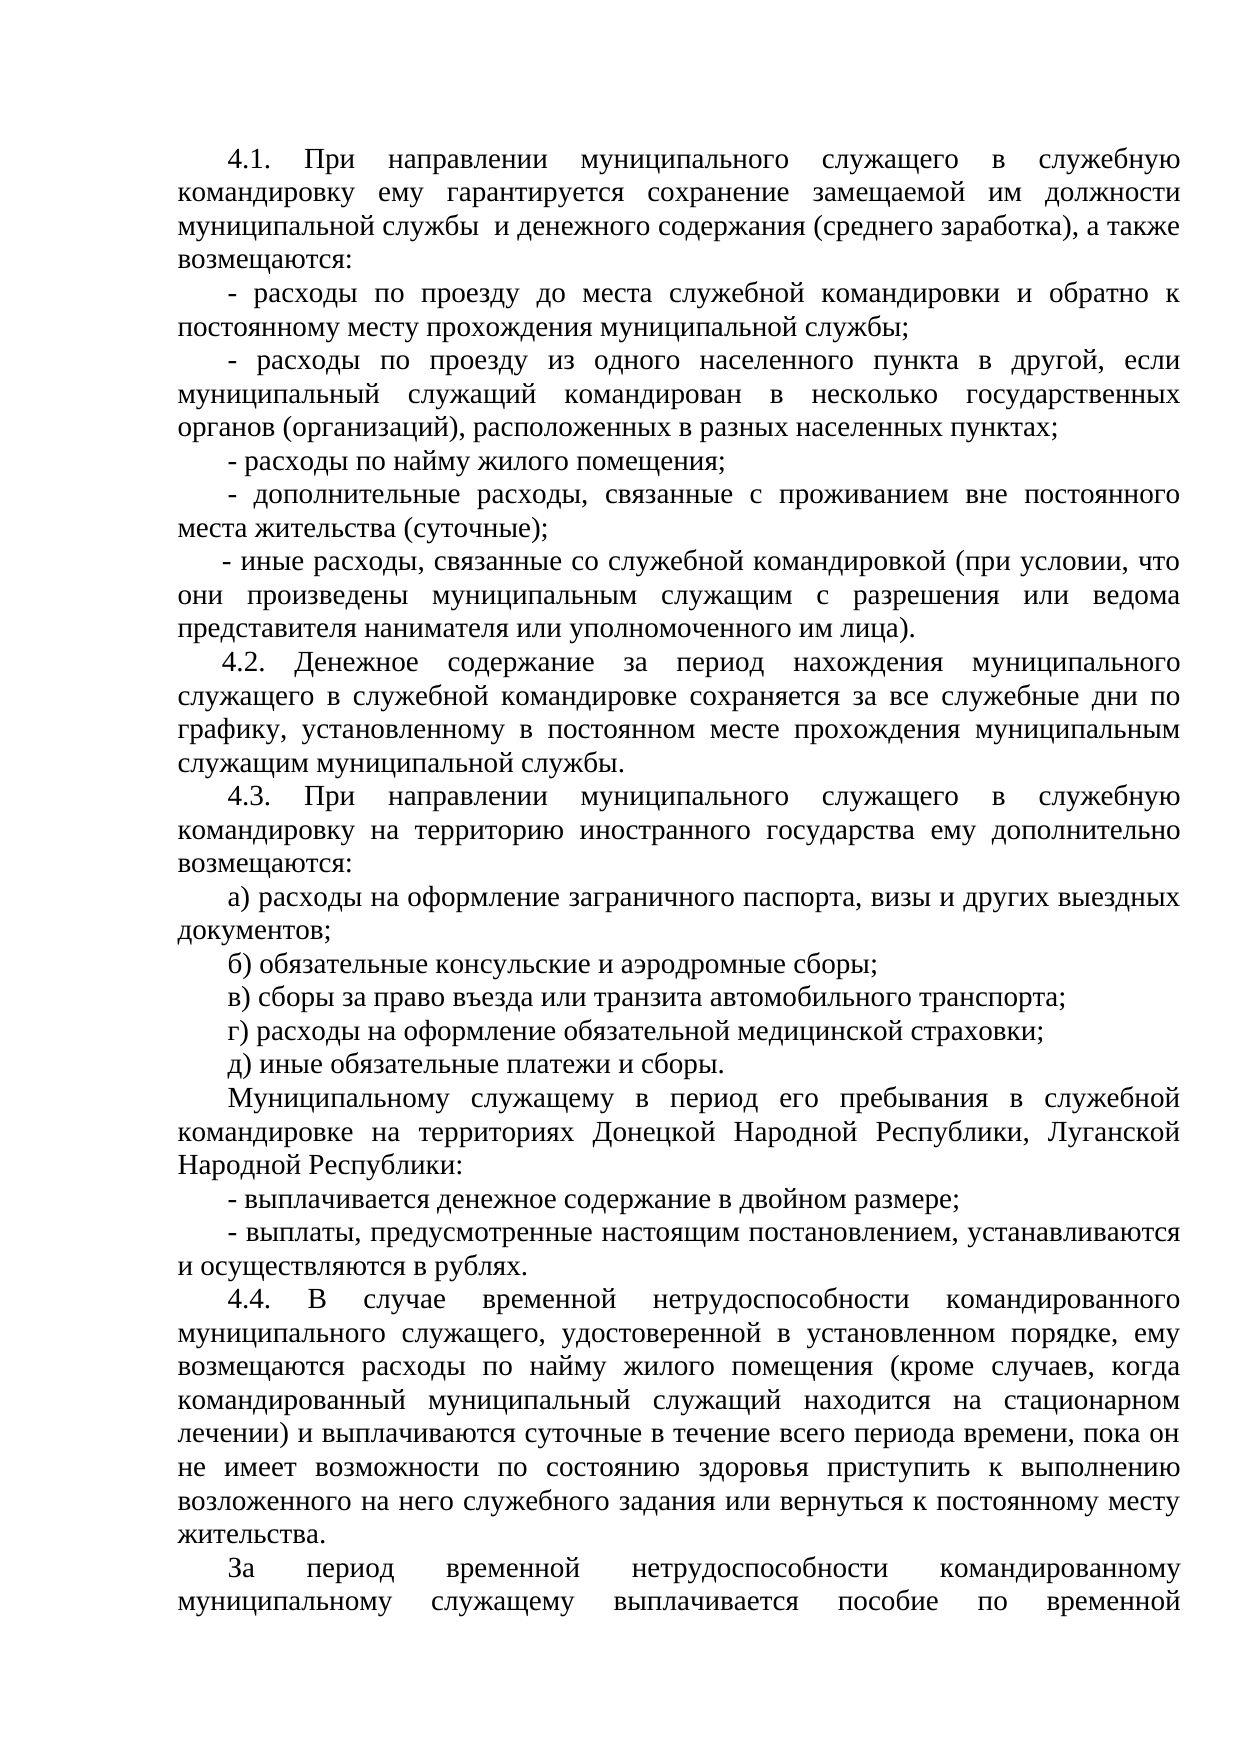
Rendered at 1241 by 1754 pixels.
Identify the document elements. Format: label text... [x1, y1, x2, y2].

text б) обязательные консульские и аэродромные сборы; в) сборы за право въезда или транзита автомобильного транспорта; г) расходы на оформление обязательной медицинской страховки; д) иные обязательные платежи и сборы. [227, 946, 1181, 1080]
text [177, 1550, 1181, 1617]
text - расходы по найму жилого помещения; [177, 443, 1181, 476]
text 4.2. Денежное содержание за период нахождения муниципального служащего в служебной командировке сохраняется за все служебные дни по графику, установленному в постоянном месте прохождения муниципальным служащим муниципальной службы. [177, 644, 1181, 778]
text - иные расходы, связанные со служебной командировкой (при условии, что они произведены муниципальным служащим с разрешения или ведома представителя нанимателя или уполномоченного им лица). [177, 543, 1181, 644]
text - дополнительные расходы, связанные с проживанием вне постоянного места жительства (суточные); [177, 476, 1181, 543]
text 4.4. В случае временной нетрудоспособности командированного муниципального служащего, удостоверенной в установленном порядке, ему возмещаются расходы по найму жилого помещения (кроме случаев, когда командированный муниципальный служащий находится на стационарном лечении) и выплачиваются суточные в течение всего периода времени, пока он не имеет возможности по состоянию здоровья приступить к выполнению возложенного на него служебного задания или вернуться к постоянному месту жительства. [177, 1281, 1181, 1550]
text 4.1. При направлении муниципального служащего в служебную командировку ему гарантируется сохранение замещаемой им должности муниципальной службы и денежного содержания (среднего заработка), а также возмещаются: [177, 141, 1181, 275]
text - расходы по проезду до места служебной командировки и обратно к постоянному месту прохождения муниципальной службы; [177, 275, 1181, 342]
text а) расходы на оформление заграничного паспорта, визы и других выездных документов; [177, 879, 1181, 946]
text 4.3. При направлении муниципального служащего в служебную командировку на территорию иностранного государства ему дополнительно возмещаются: [177, 778, 1181, 879]
text - расходы по проезду из одного населенного пункта в другой, если муниципальный служащий командирован в несколько государственных органов (организаций), расположенных в разных населенных пунктах; [177, 342, 1181, 443]
text - выплачивается денежное содержание в двойном размере; [227, 1181, 1181, 1214]
text Муниципальному служащему в период его пребывания в служебной командировке на территориях Донецкой Народной Республики, Луганской Народной Республики: [177, 1080, 1181, 1181]
text - выплаты, предусмотренные настоящим постановлением, устанавливаются и осуществляются в рублях. [177, 1214, 1181, 1281]
